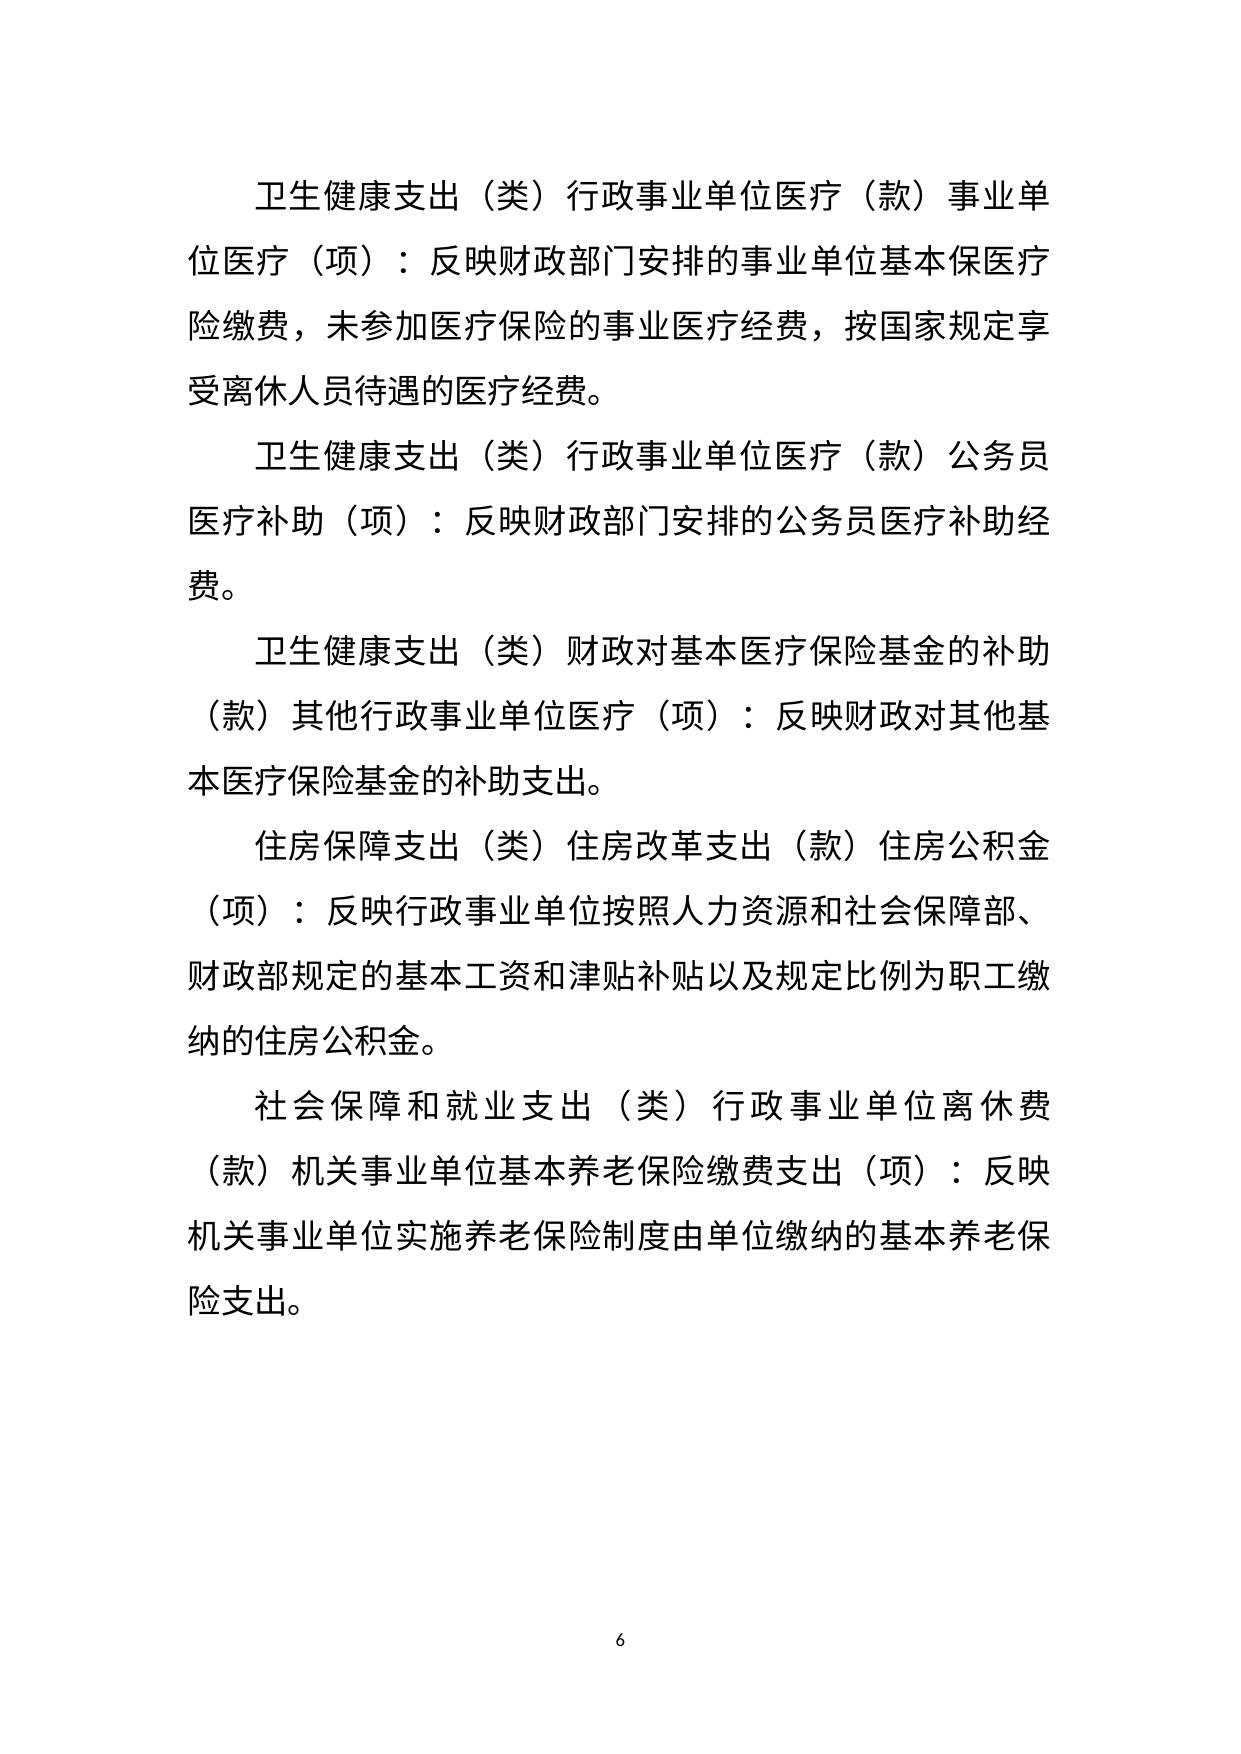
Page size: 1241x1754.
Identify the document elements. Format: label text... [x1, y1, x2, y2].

text 卫生健康支出（类）行政事业单位医疗（款）事业单位医疗（项）：反映财政部门安排的事业单位基本保医疗险缴费，未参加医疗保险的事业医疗经费，按国家规定享受离休人员待遇的医疗经费。 [187, 162, 1053, 422]
text 卫生健康支出（类）财政对基本医疗保险基金的补助（款）其他行政事业单位医疗（项）：反映财政对其他基本医疗保险基金的补助支出。 [187, 617, 1053, 812]
text 住房保障支出（类）住房改革支出（款）住房公积金（项）：反映行政事业单位按照人力资源和社会保障部、财政部规定的基本工资和津贴补贴以及规定比例为职工缴纳的住房公积金。 [187, 812, 1053, 1072]
text 社会保障和就业支出（类）行政事业单位离休费（款）机关事业单位基本养老保险缴费支出（项）：反映机关事业单位实施养老保险制度由单位缴纳的基本养老保险支出。 [187, 1072, 1053, 1332]
text 卫生健康支出（类）行政事业单位医疗（款）公务员医疗补助（项）：反映财政部门安排的公务员医疗补助经费。 [187, 422, 1053, 617]
